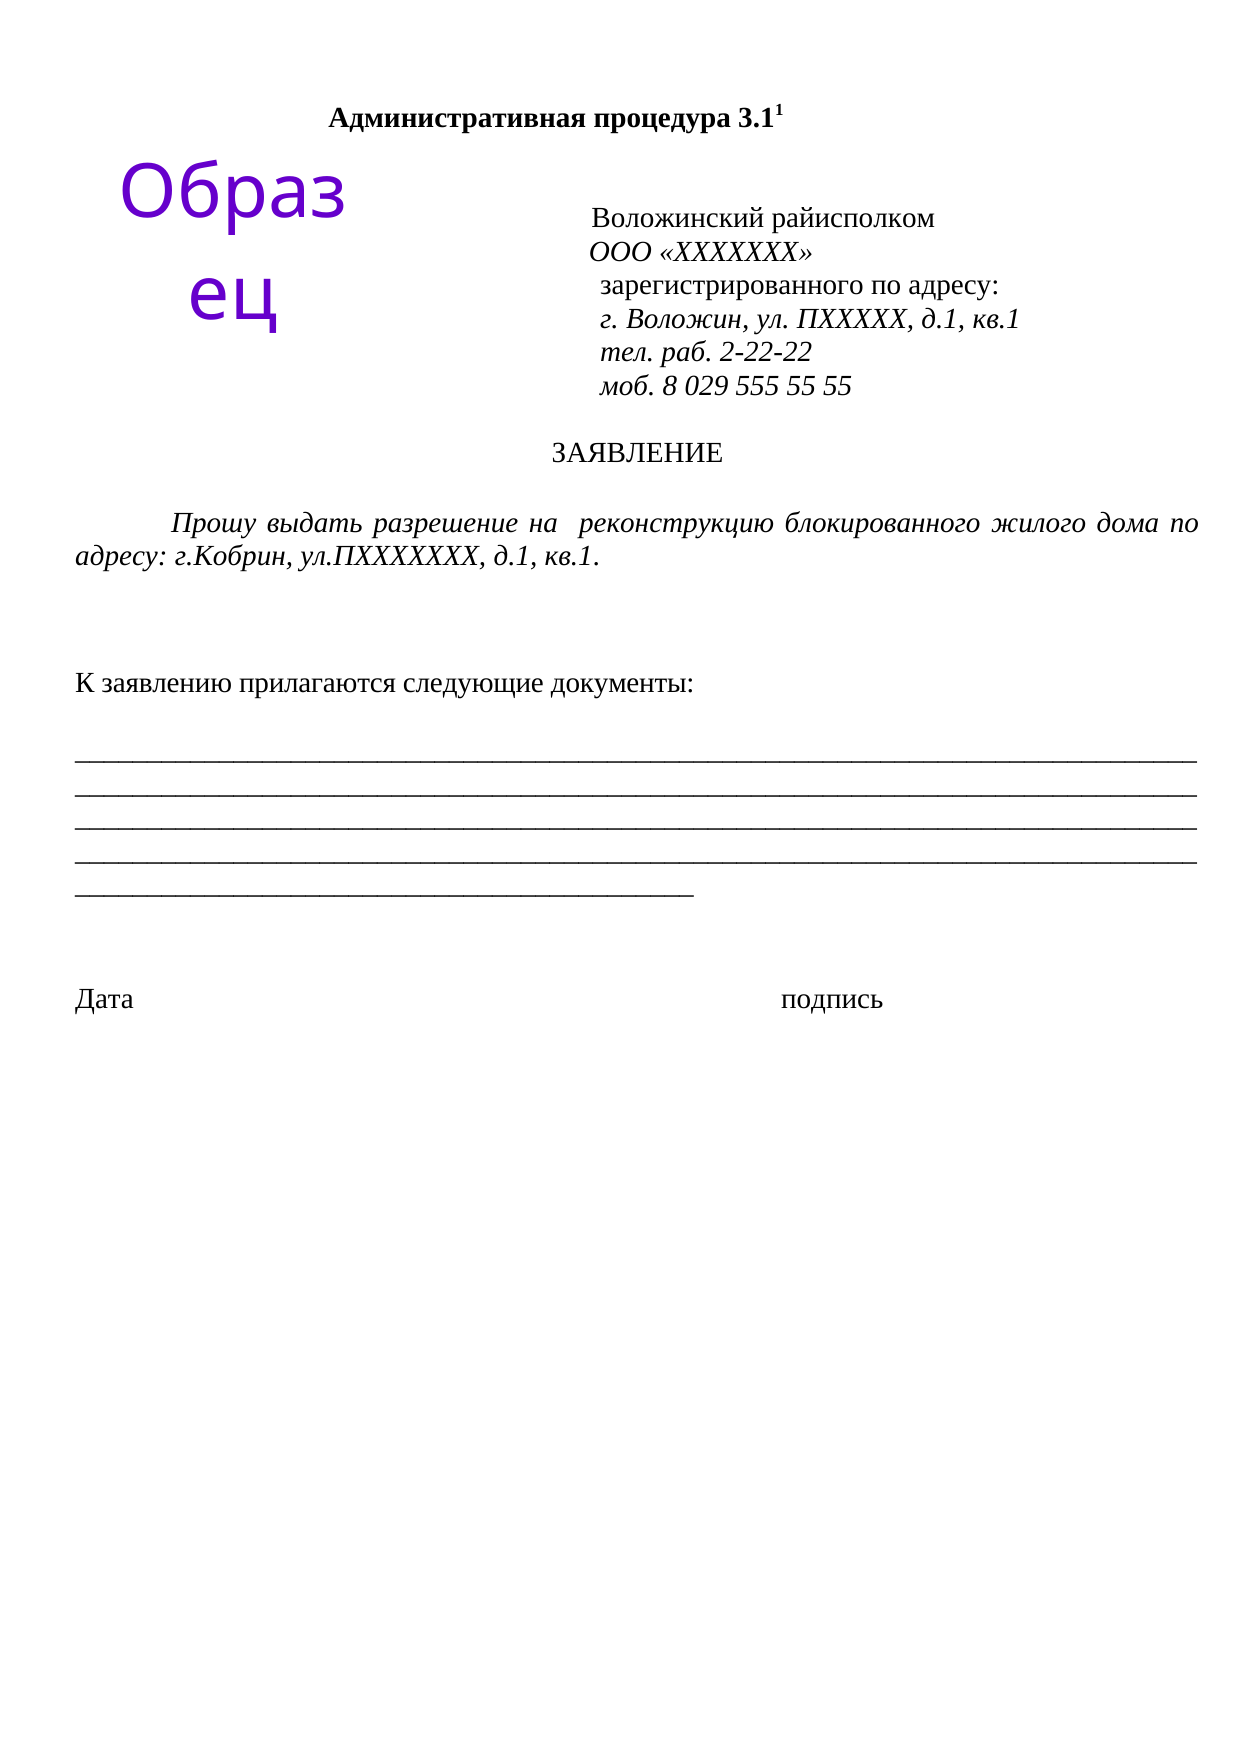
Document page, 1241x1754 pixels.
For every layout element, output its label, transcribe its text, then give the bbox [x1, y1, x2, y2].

text ЗАЯВЛЕНИЕ [75, 435, 1200, 469]
text Прошу выдать разрешение на реконструкцию блокированного жилого дома по адресу: г.Кобрин, ул.ПХХХХХХХ, д.1, кв.1. [75, 505, 1200, 572]
text Воложинский райисполком [536, 200, 1200, 234]
subtitle Дата подпись [75, 981, 1200, 1015]
text г. Воложин, ул. ПХХХХХ, д.1, кв.1 [187, 301, 1200, 334]
text ___________________________________________________________________________________________________________________________________________________________________________________________________________________________________________________________________________________________________________________________________________________________________ [75, 732, 1200, 900]
text ООО «ХХХХХХХ» [187, 234, 1200, 267]
text моб. 8 029 555 55 55 [187, 368, 1200, 402]
text зарегистрированного по адресу: [187, 267, 1200, 301]
text тел. раб. 2-22-22 [187, 334, 1200, 368]
text Административная процедура 3.11 [75, 100, 1200, 133]
text К заявлению прилагаются следующие документы: [75, 665, 1200, 699]
